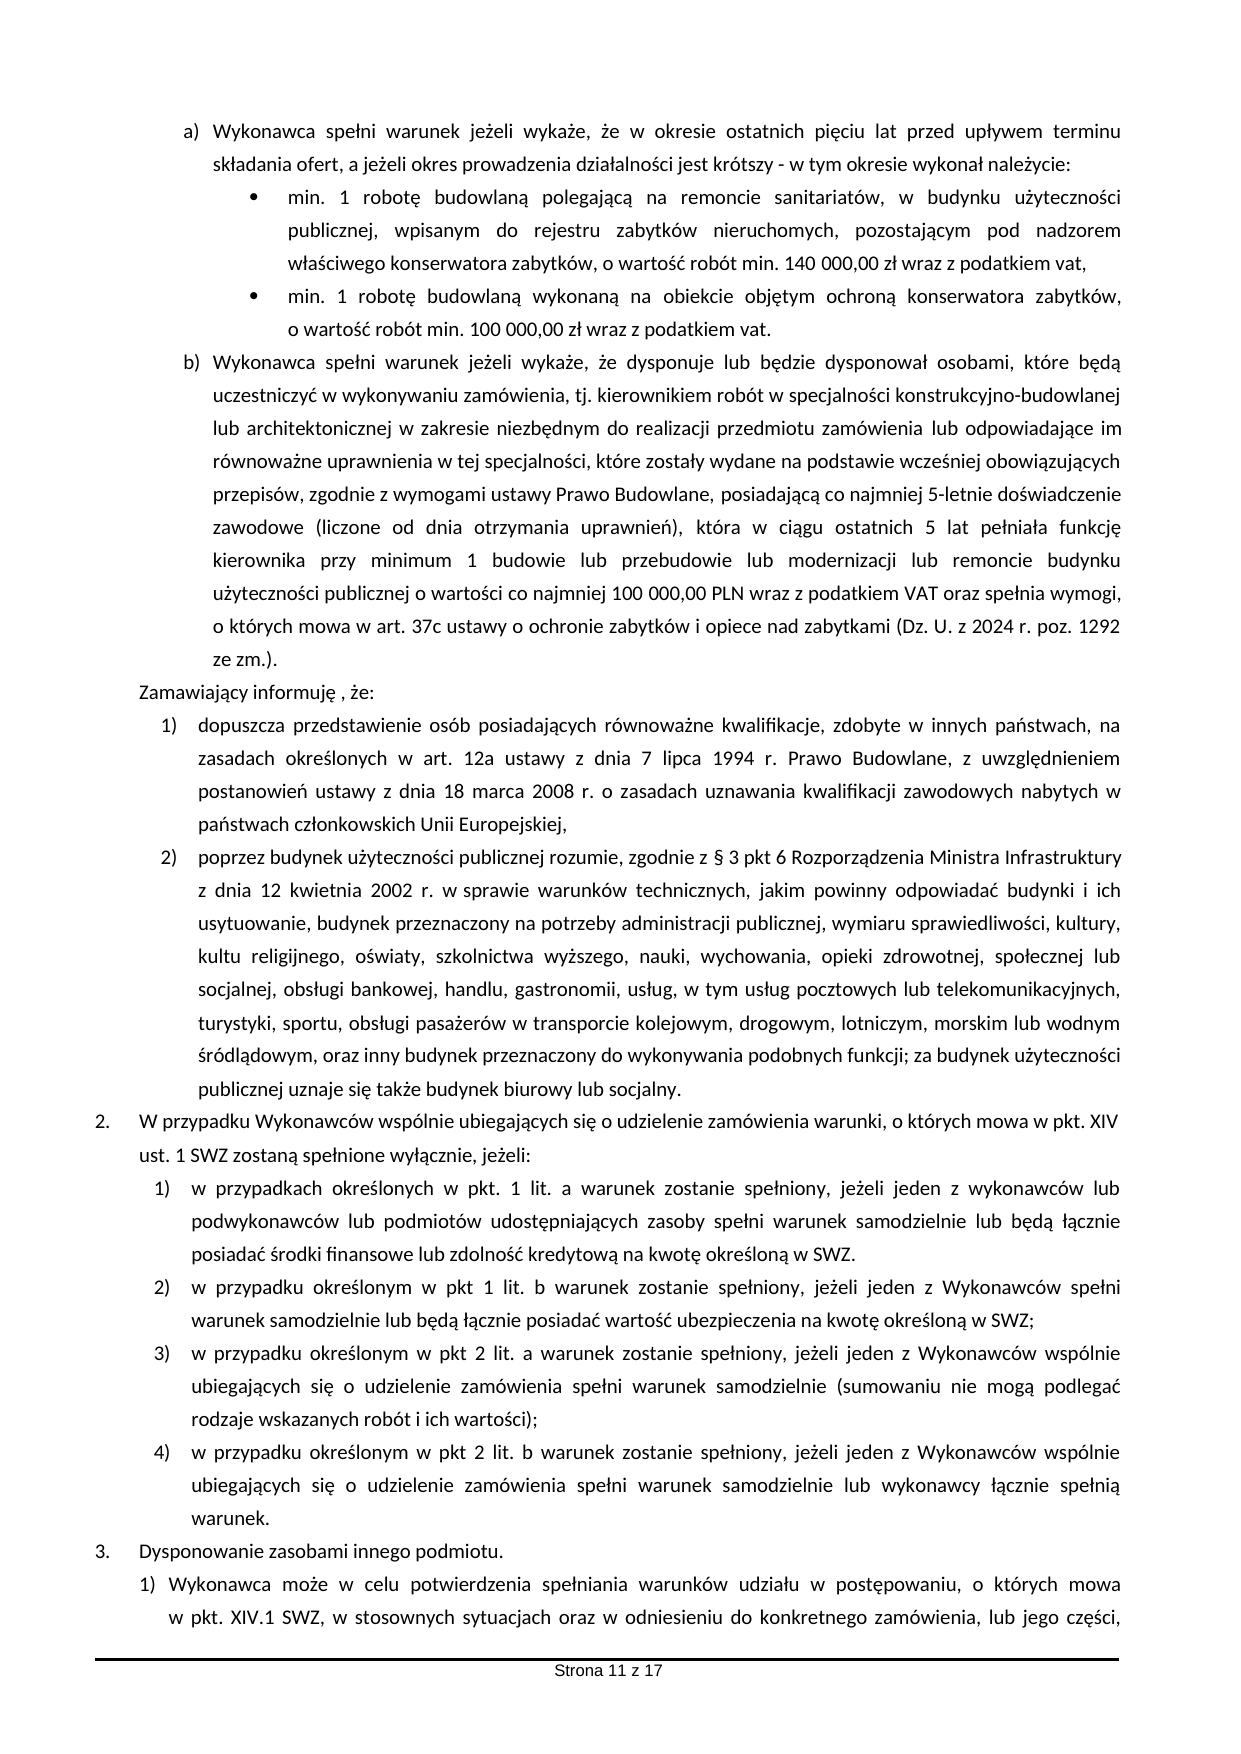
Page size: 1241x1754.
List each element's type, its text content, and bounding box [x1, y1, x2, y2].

text Zamawiający informuję , że: [139, 679, 1122, 705]
list w przypadku określonym w pkt 2 lit. b warunek zostanie spełniony, jeżeli jeden z Wykonawców wspólnie ubiegających się o udzielenie zamówienia spełni warunek samodzielnie lub wykonawcy łącznie spełnią warunek. [153, 1439, 1122, 1530]
list dopuszcza przedstawienie osób posiadających równoważne kwalifikacje, zdobyte w innych państwach, na zasadach określonych w art. 12a ustawy z dnia 7 lipca 1994 r. Prawo Budowlane, z uwzględnieniem postanowień ustawy z dnia 18 marca 2008 r. o zasadach uznawania kwalifikacji zawodowych nabytych w państwach członkowskich Unii Europejskiej, [160, 712, 1122, 837]
list min. 1 robotę budowlaną polegającą na remoncie sanitariatów, w budynku użyteczności publicznej, wpisanym do rejestru zabytków nieruchomych, pozostającym pod nadzorem właściwego konserwatora zabytków, o wartość robót min. 140 000,00 zł wraz z podatkiem vat, [250, 184, 1122, 276]
list w przypadku określonym w pkt 1 lit. b warunek zostanie spełniony, jeżeli jeden z Wykonawców spełni warunek samodzielnie lub będą łącznie posiadać wartość ubezpieczenia na kwotę określoną w SWZ; [153, 1274, 1122, 1332]
list Wykonawca spełni warunek jeżeli wykaże, że dysponuje lub będzie dysponował osobami, które będą uczestniczyć w wykonywaniu zamówienia, tj. kierownikiem robót w specjalności konstrukcyjno-budowlanej lub architektonicznej w zakresie niezbędnym do realizacji przedmiotu zamówienia lub odpowiadające im równoważne uprawnienia w tej specjalności, które zostały wydane na podstawie wcześniej obowiązujących przepisów, zgodnie z wymogami ustawy Prawo Budowlane, posiadającą co najmniej 5-letnie doświadczenie zawodowe (liczone od dnia otrzymania uprawnień), która w ciągu ostatnich 5 lat pełniała funkcję kierownika przy minimum 1 budowie lub przebudowie lub modernizacji lub remoncie budynku użyteczności publicznej o wartości co najmniej 100 000,00 PLN wraz z podatkiem VAT oraz spełnia wymogi, o których mowa w art. 37c ustawy o ochronie zabytków i opiece nad zabytkami (Dz. U. z 2024 r. poz. 1292 ze zm.). [183, 349, 1122, 672]
list w przypadku określonym w pkt 2 lit. a warunek zostanie spełniony, jeżeli jeden z Wykonawców wspólnie ubiegających się o udzielenie zamówienia spełni warunek samodzielnie (sumowaniu nie mogą podlegać rodzaje wskazanych robót i ich wartości); [153, 1340, 1122, 1431]
list w przypadkach określonych w pkt. 1 lit. a warunek zostanie spełniony, jeżeli jeden z wykonawców lub podwykonawców lub podmiotów udostępniających zasoby spełni warunek samodzielnie lub będą łącznie posiadać środki finansowe lub zdolność kredytową na kwotę określoną w SWZ. [153, 1175, 1122, 1266]
list Dysponowanie zasobami innego podmiotu. [94, 1538, 1122, 1563]
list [139, 1571, 1122, 1629]
list poprzez budynek użyteczności publicznej rozumie, zgodnie z § 3 pkt 6 Rozporządzenia Ministra Infrastruktury z dnia 12 kwietnia 2002 r. w sprawie warunków technicznych, jakim powinny odpowiadać budynki i ich usytuowanie, budynek przeznaczony na potrzeby administracji publicznej, wymiaru sprawiedliwości, kultury, kultu religijnego, oświaty, szkolnictwa wyższego, nauki, wychowania, opieki zdrowotnej, społecznej lub socjalnej, obsługi bankowej, handlu, gastronomii, usług, w tym usług pocztowych lub telekomunikacyjnych, turystyki, sportu, obsługi pasażerów w transporcie kolejowym, drogowym, lotniczym, morskim lub wodnym śródlądowym, oraz inny budynek przeznaczony do wykonywania podobnych funkcji; za budynek użyteczności publicznej uznaje się także budynek biurowy lub socjalny. [160, 844, 1122, 1101]
list W przypadku Wykonawców wspólnie ubiegających się o udzielenie zamówienia warunki, o których mowa w pkt. XIV ust. 1 SWZ zostaną spełnione wyłącznie, jeżeli: [94, 1109, 1122, 1167]
list min. 1 robotę budowlaną wykonaną na obiekcie objętym ochroną konserwatora zabytków, o wartość robót min. 100 000,00 zł wraz z podatkiem vat. [250, 283, 1122, 342]
list Wykonawca spełni warunek jeżeli wykaże, że w okresie ostatnich pięciu lat przed upływem terminu składania ofert, a jeżeli okres prowadzenia działalności jest krótszy - w tym okresie wykonał należycie: [183, 118, 1122, 177]
